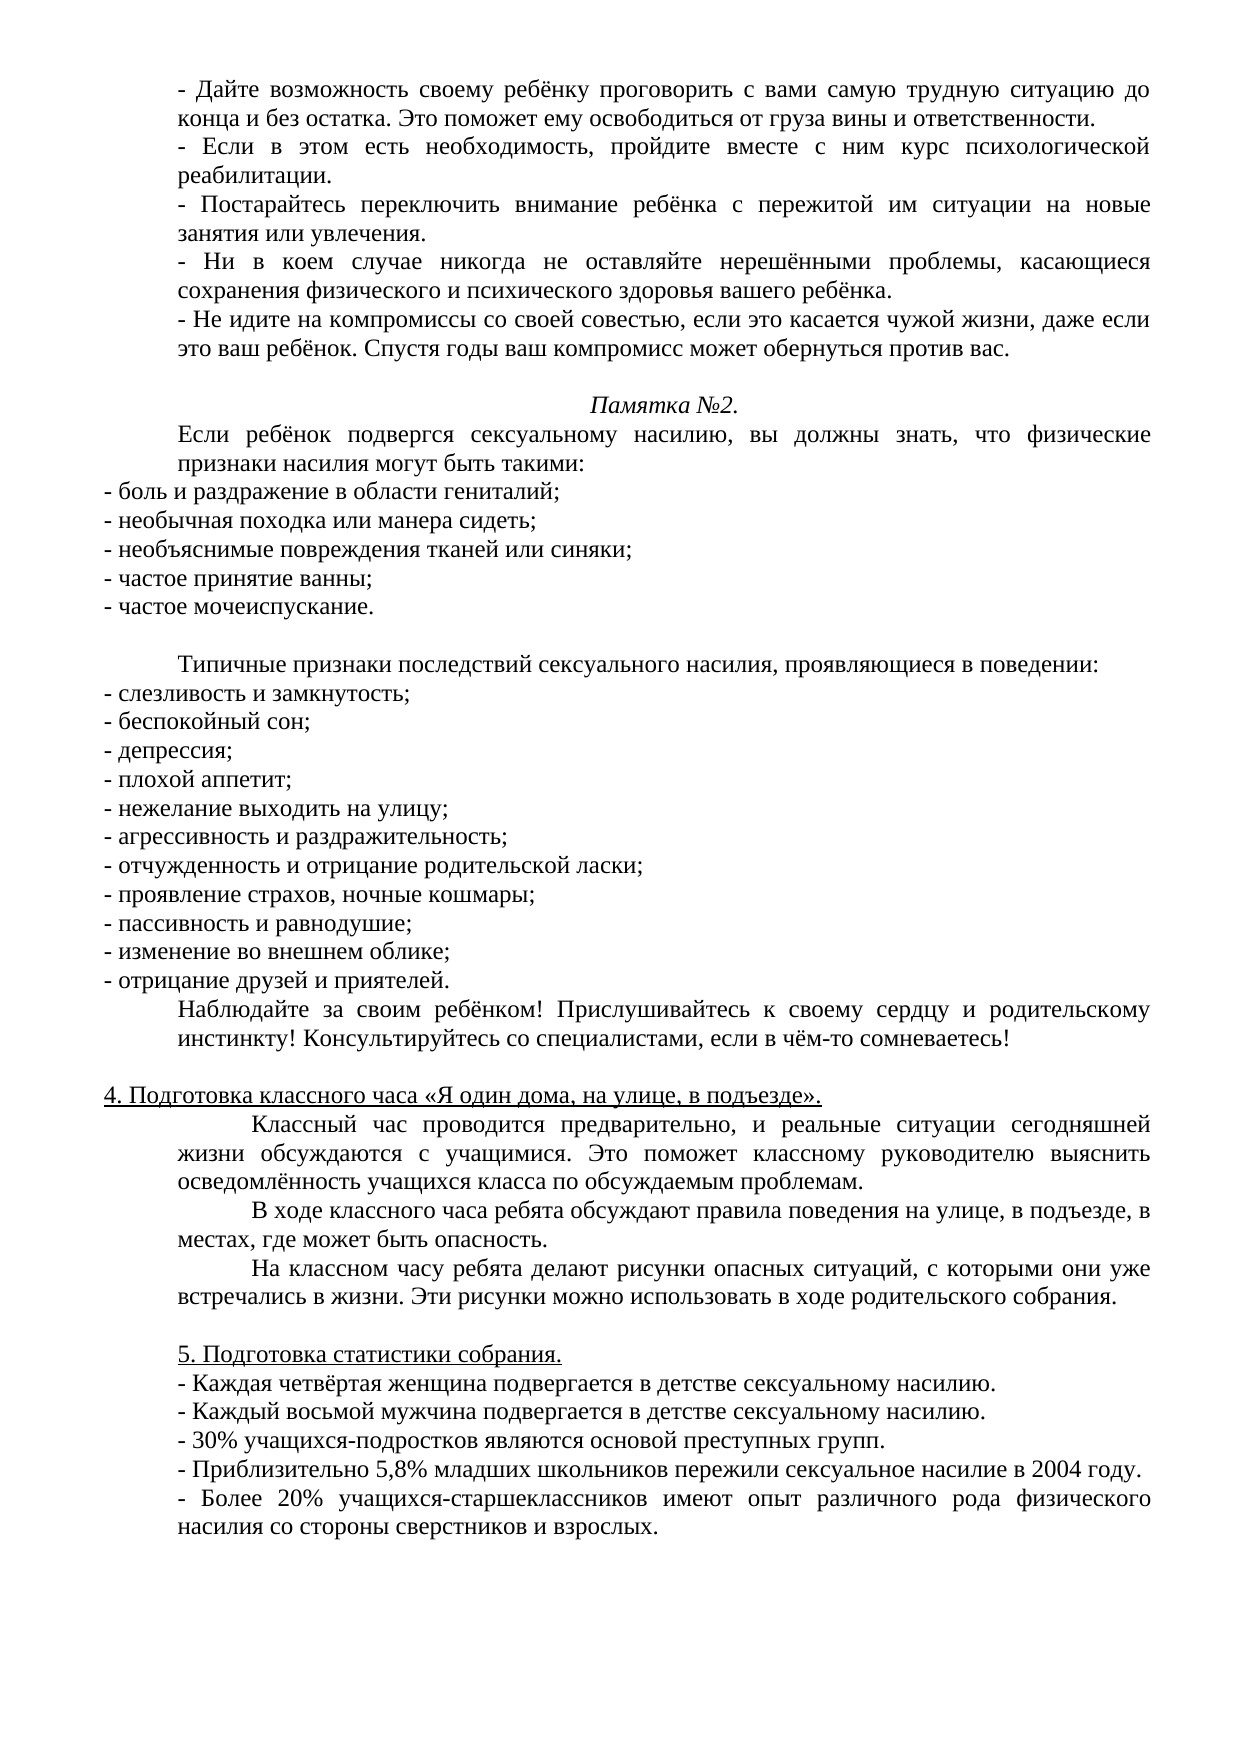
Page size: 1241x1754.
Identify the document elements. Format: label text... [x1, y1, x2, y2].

text - Дайте возможность своему ребёнку проговорить с вами самую трудную ситуацию до конца и без остатка. Это поможет ему освободиться от груза вины и ответственности. [177, 74, 1152, 131]
text На классном часу ребята делают рисунки опасных ситуаций, с которыми они уже встречались в жизни. Эти рисунки можно использовать в ходе родительского собрания. [177, 1253, 1152, 1310]
text Типичные признаки последствий сексуального насилия, проявляющиеся в поведении: [177, 649, 1152, 678]
text - слезливость и замкнутость; [103, 678, 1152, 706]
text - Каждая четвёртая женщина подвергается в детстве сексуальному насилию. [177, 1368, 1152, 1396]
text - проявление страхов, ночные кошмары; [103, 879, 1152, 908]
text - депрессия; [103, 735, 1152, 764]
text 4. Подготовка классного часа «Я один дома, на улице, в подъезде». [103, 1080, 1152, 1109]
text В ходе классного часа ребята обсуждают правила поведения на улице, в подъезде, в местах, где может быть опасность. [177, 1195, 1152, 1253]
text - агрессивность и раздражительность; [103, 821, 1152, 850]
text 5. Подготовка статистики собрания. [177, 1339, 1152, 1368]
text - Более 20% учащихся-старшеклассников имеют опыт различного рода физического насилия со стороны сверстников и взрослых. [177, 1483, 1152, 1540]
text - пассивность и равнодушие; [103, 908, 1152, 936]
text - Приблизительно 5,8% младших школьников пережили сексуальное насилие в 2004 году. [177, 1454, 1152, 1483]
text - необычная походка или манера сидеть; [103, 505, 1152, 534]
text - беспокойный сон; [103, 706, 1152, 735]
text - частое мочеиспускание. [103, 591, 1152, 620]
text - боль и раздражение в области гениталий; [103, 476, 1152, 505]
text - Каждый восьмой мужчина подвергается в детстве сексуальному насилию. [177, 1396, 1152, 1425]
text - нежелание выходить на улицу; [103, 793, 1152, 821]
text - изменение во внешнем облике; [103, 936, 1152, 965]
text - плохой аппетит; [103, 764, 1152, 793]
text Памятка №2. [177, 390, 1152, 419]
text - Ни в коем случае никогда не оставляйте нерешёнными проблемы, касающиеся сохранения физического и психического здоровья вашего ребёнка. [177, 246, 1152, 304]
text - Не идите на компромиссы со своей совестью, если это касается чужой жизни, даже если это ваш ребёнок. Спустя годы ваш компромисс может обернуться против вас. [177, 304, 1152, 361]
text - частое принятие ванны; [103, 563, 1152, 591]
text - необъяснимые повреждения тканей или синяки; [103, 534, 1152, 563]
text - 30% учащихся-подростков являются основой преступных групп. [177, 1425, 1152, 1454]
text Классный час проводится предварительно, и реальные ситуации сегодняшней жизни обсуждаются с учащимися. Это поможет классному руководителю выяснить осведомлённость учащихся класса по обсуждаемым проблемам. [177, 1109, 1152, 1195]
text - отчужденность и отрицание родительской ласки; [103, 850, 1152, 879]
text Если ребёнок подвергся сексуальному насилию, вы должны знать, что физические признаки насилия могут быть такими: [177, 419, 1152, 476]
text - Если в этом есть необходимость, пройдите вместе с ним курс психологической реабилитации. [177, 131, 1152, 189]
text Наблюдайте за своим ребёнком! Прислушивайтесь к своему сердцу и родительскому инстинкту! Консультируйтесь со специалистами, если в чём-то сомневаетесь! [177, 994, 1152, 1051]
text - Постарайтесь переключить внимание ребёнка с пережитой им ситуации на новые занятия или увлечения. [177, 189, 1152, 246]
text - отрицание друзей и приятелей. [103, 965, 1152, 994]
